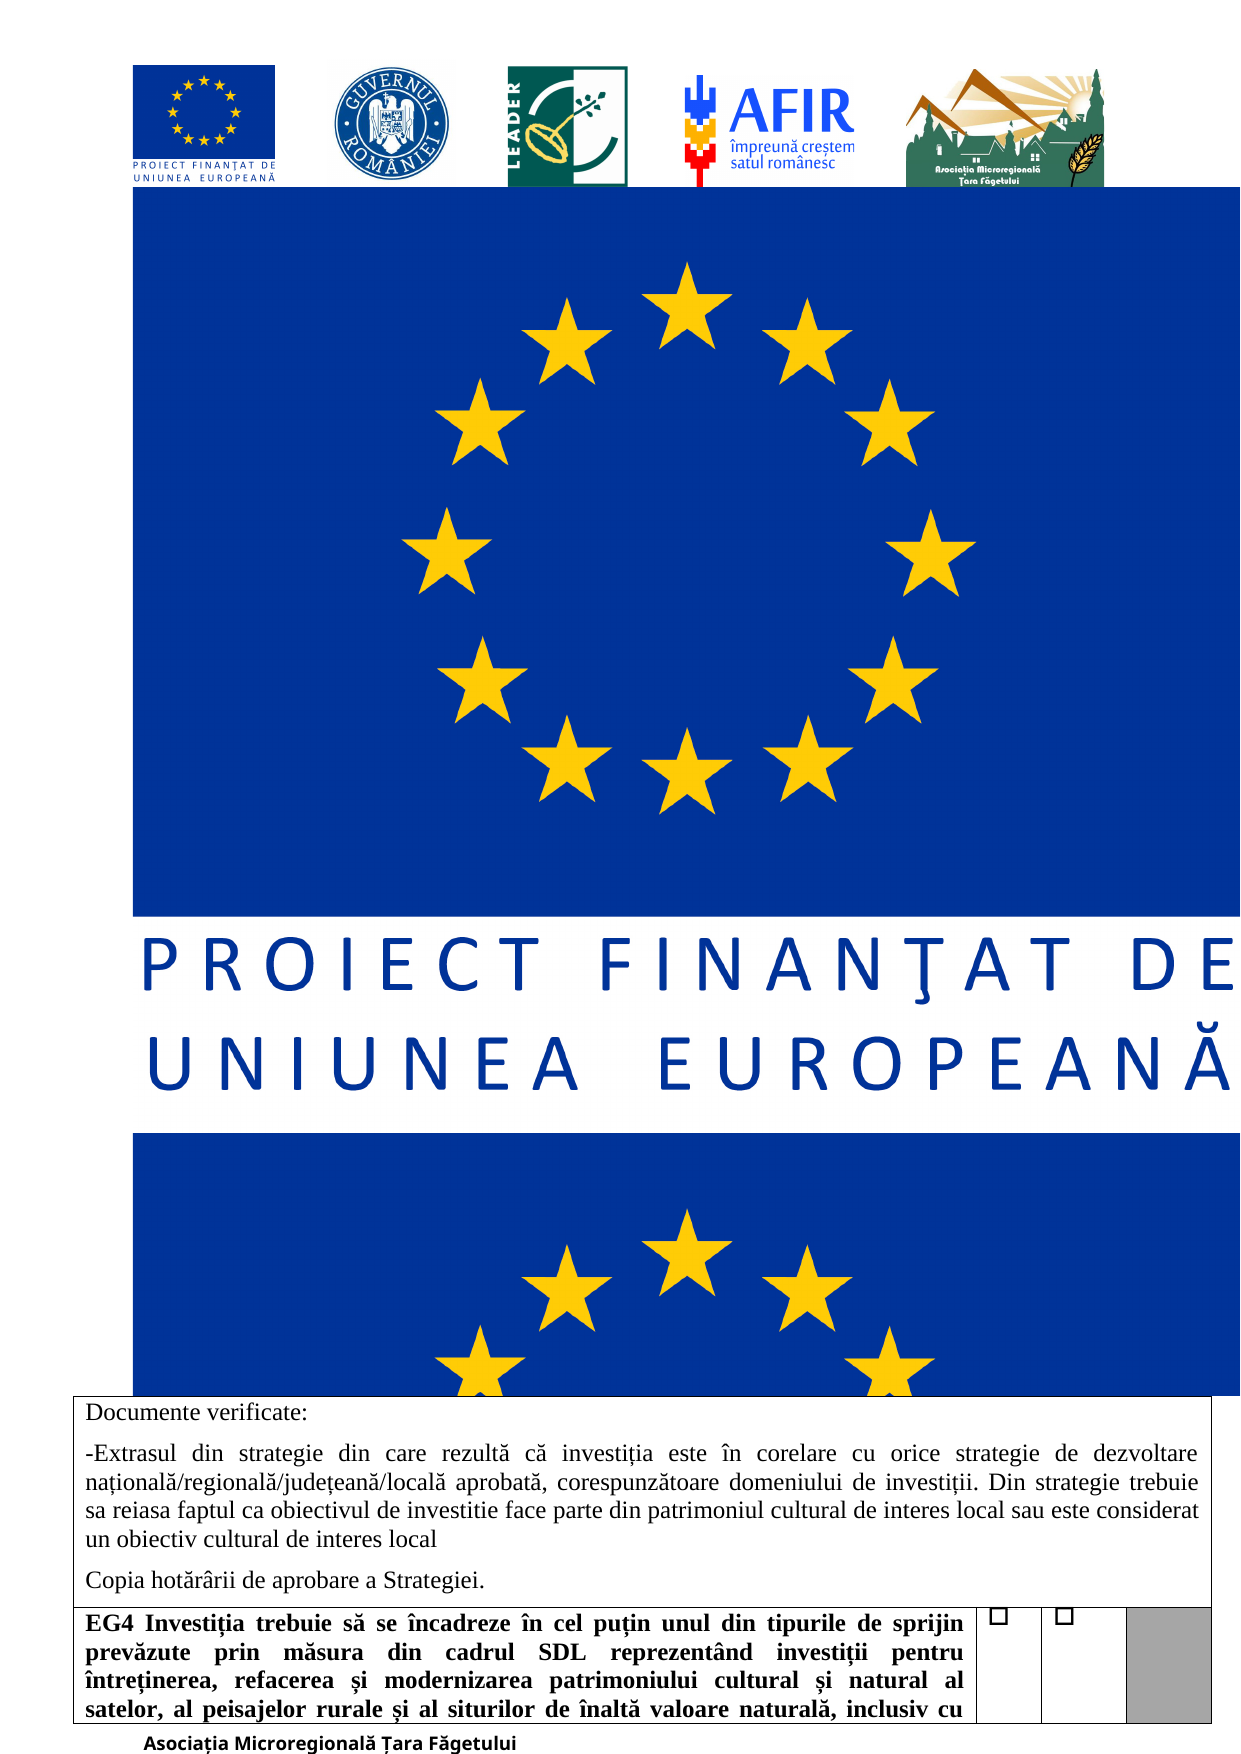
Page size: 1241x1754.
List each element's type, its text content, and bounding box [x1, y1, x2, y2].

table_cell [1127, 1608, 1211, 1723]
table_cell [1042, 1608, 1126, 1723]
table_cell EG4 Investiția trebuie să se încadreze în cel puțin unul din tipurile de sprijin prevăzute prin măsura din cadrul SDL reprezentând investiții pentru întreținerea, refacerea și modernizarea patrimoniului cultural și natural al satelor, al peisajelor rurale și al siturilor de înaltă valoare naturală, inclusiv cu aspectele socioeconomice conexe [74, 1608, 976, 1723]
table_cell [977, 1608, 1041, 1723]
picture [132, 59, 1241, 1396]
table_cell Documente verificate: -Extrasul din strategie din care rezultă că investiția este în corelare cu orice strategie de dezvoltare națională/regională/județeană/locală aprobată, corespunzătoare domeniului de investiții. Din strategie trebuie sa reiasa faptul ca obiectivul de investitie face parte din patrimoniul cultural de interes local sau este considerat un obiectiv cultural de interes local Copia hotărârii de aprobare a Strategiei. [74, 1397, 1211, 1607]
